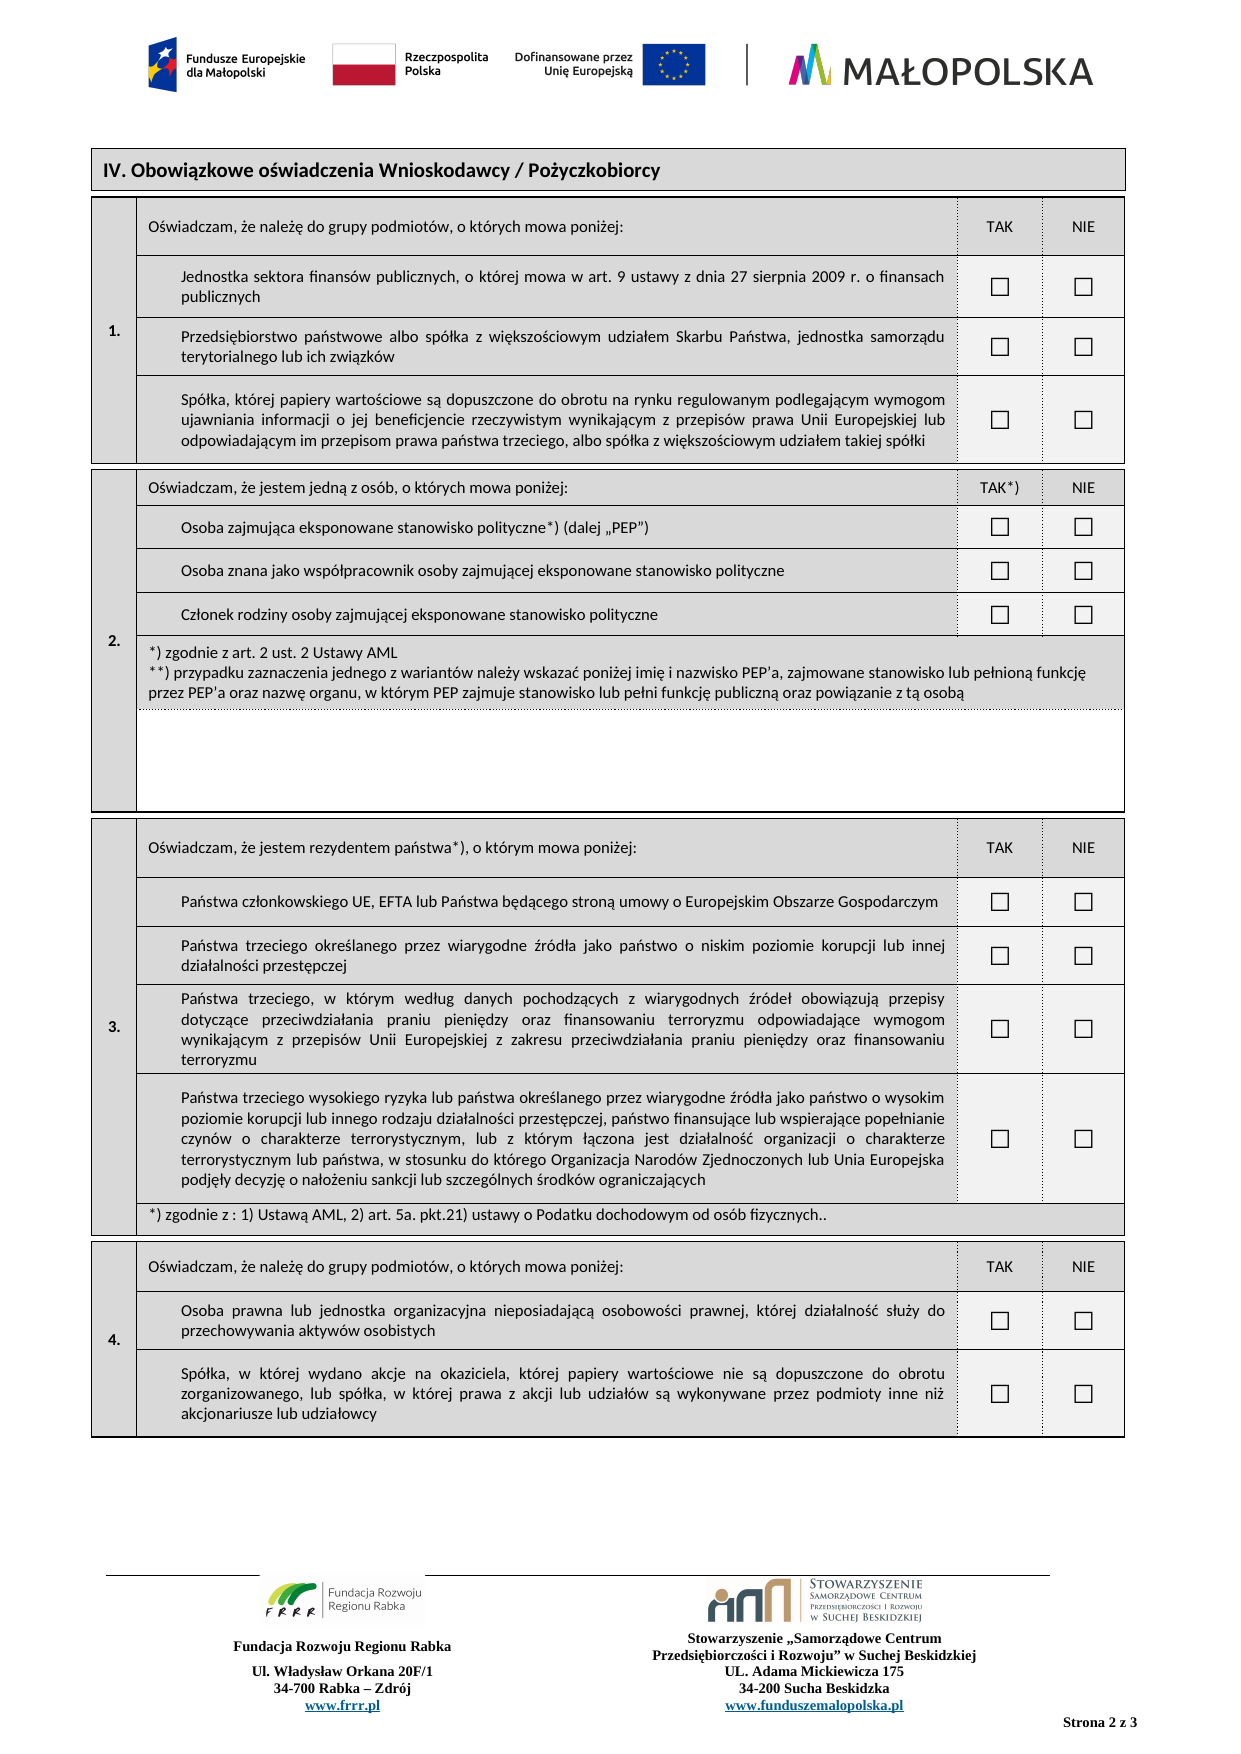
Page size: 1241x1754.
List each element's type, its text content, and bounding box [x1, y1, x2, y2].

table_header NIE [1042, 819, 1124, 877]
table_header 1. [92, 198, 136, 463]
table_header Oświadczam, że należę do grupy podmiotów, o których mowa poniżej: [137, 198, 957, 255]
table_cell Osoba prawna lub jednostka organizacyjna nieposiadającą osobowości prawnej, której działalność służy do przechowywania aktywów osobistych [137, 1292, 957, 1349]
table_header TAK [957, 1242, 1042, 1291]
table_header Oświadczam, że jestem jedną z osób, o których mowa poniżej: [137, 470, 957, 505]
table_cell Członek rodziny osoby zajmującej eksponowane stanowisko polityczne [137, 593, 957, 635]
table_header Oświadczam, że należę do grupy podmiotów, o których mowa poniżej: [137, 1242, 957, 1291]
table_header IV. Obowiązkowe oświadczenia Wnioskodawcy / Pożyczkobiorcy [92, 149, 1125, 190]
picture [135, 23, 1108, 106]
table_cell Spółka, w której wydano akcje na okaziciela, której papiery wartościowe nie są dopuszczone do obrotu zorganizowanego, lub spółka, w której prawa z akcji lub udziałów są wykonywane przez podmioty inne niż akcjonariusze lub udziałowcy [137, 1350, 957, 1436]
picture [705, 1576, 924, 1624]
table_cell Państwa trzeciego, w którym według danych pochodzących z wiarygodnych źródeł obowiązują przepisy dotyczące przeciwdziałania praniu pieniędzy oraz finansowaniu terroryzmu odpowiadające wymogom wynikającym z przepisów Unii Europejskiej z zakresu przeciwdziałania praniu pieniędzy oraz finansowaniu terroryzmu [137, 985, 957, 1073]
table_cell [137, 709, 1124, 811]
table_header TAK*) [957, 470, 1042, 505]
table_cell Jednostka sektora finansów publicznych, o której mowa w art. 9 ustawy z dnia 27 sierpnia 2009 r. o finansach publicznych [137, 256, 957, 317]
table_cell Państwa trzeciego określanego przez wiarygodne źródła jako państwo o niskim poziomie korupcji lub innej działalności przestępczej [137, 927, 957, 984]
table_header 4. [92, 1242, 136, 1436]
table_cell Państwa trzeciego wysokiego ryzyka lub państwa określanego przez wiarygodne źródła jako państwo o wysokim poziomie korupcji lub innego rodzaju działalności przestępczej, państwo finansujące lub wspierające popełnianie czynów o charakterze terrorystycznym, lub z którym łączona jest działalność organizacji o charakterze terrorystycznym lub państwa, w stosunku do którego Organizacja Narodów Zjednoczonych lub Unia Europejska podjęły decyzję o nałożeniu sankcji lub szczególnych środków ograniczających [137, 1074, 957, 1203]
table_cell *) zgodnie z : 1) Ustawą AML, 2) art. 5a. pkt.21) ustawy o Podatku dochodowym od osób fizycznych.. [137, 1204, 1124, 1235]
table_header TAK [957, 198, 1042, 255]
table_header TAK [957, 819, 1042, 877]
table_header 3. [92, 819, 136, 1235]
table_header NIE [1042, 1242, 1124, 1291]
table_cell Państwa członkowskiego UE, EFTA lub Państwa będącego stroną umowy o Europejskim Obszarze Gospodarczym [137, 878, 957, 926]
table_cell Przedsiębiorstwo państwowe albo spółka z większościowym udziałem Skarbu Państwa, jednostka samorządu terytorialnego lub ich związków [137, 318, 957, 375]
table_header 2. [92, 470, 136, 811]
table_header NIE [1042, 470, 1124, 505]
table_header Oświadczam, że jestem rezydentem państwa*), o którym mowa poniżej: [137, 819, 957, 877]
table_cell Spółka, której papiery wartościowe są dopuszczone do obrotu na rynku regulowanym podlegającym wymogom ujawniania informacji o jej beneficjencie rzeczywistym wynikającym z przepisów prawa Unii Europejskiej lub odpowiadającym im przepisom prawa państwa trzeciego, albo spółka z większościowym udziałem takiej spółki [137, 376, 957, 463]
table_cell *) zgodnie z art. 2 ust. 2 Ustawy AML **) przypadku zaznaczenia jednego z wariantów należy wskazać poniżej imię i nazwisko PEP’a, zajmowane stanowisko lub pełnioną funkcję przez PEP’a oraz nazwę organu, w którym PEP zajmuje stanowisko lub pełni funkcję publiczną oraz powiązanie z tą osobą [137, 636, 1124, 709]
picture [259, 1575, 426, 1625]
table_cell Osoba zajmująca eksponowane stanowisko polityczne*) (dalej „PEP”) [137, 506, 957, 548]
table_header NIE [1042, 198, 1124, 255]
table_cell Osoba znana jako współpracownik osoby zajmującej eksponowane stanowisko polityczne [137, 549, 957, 592]
